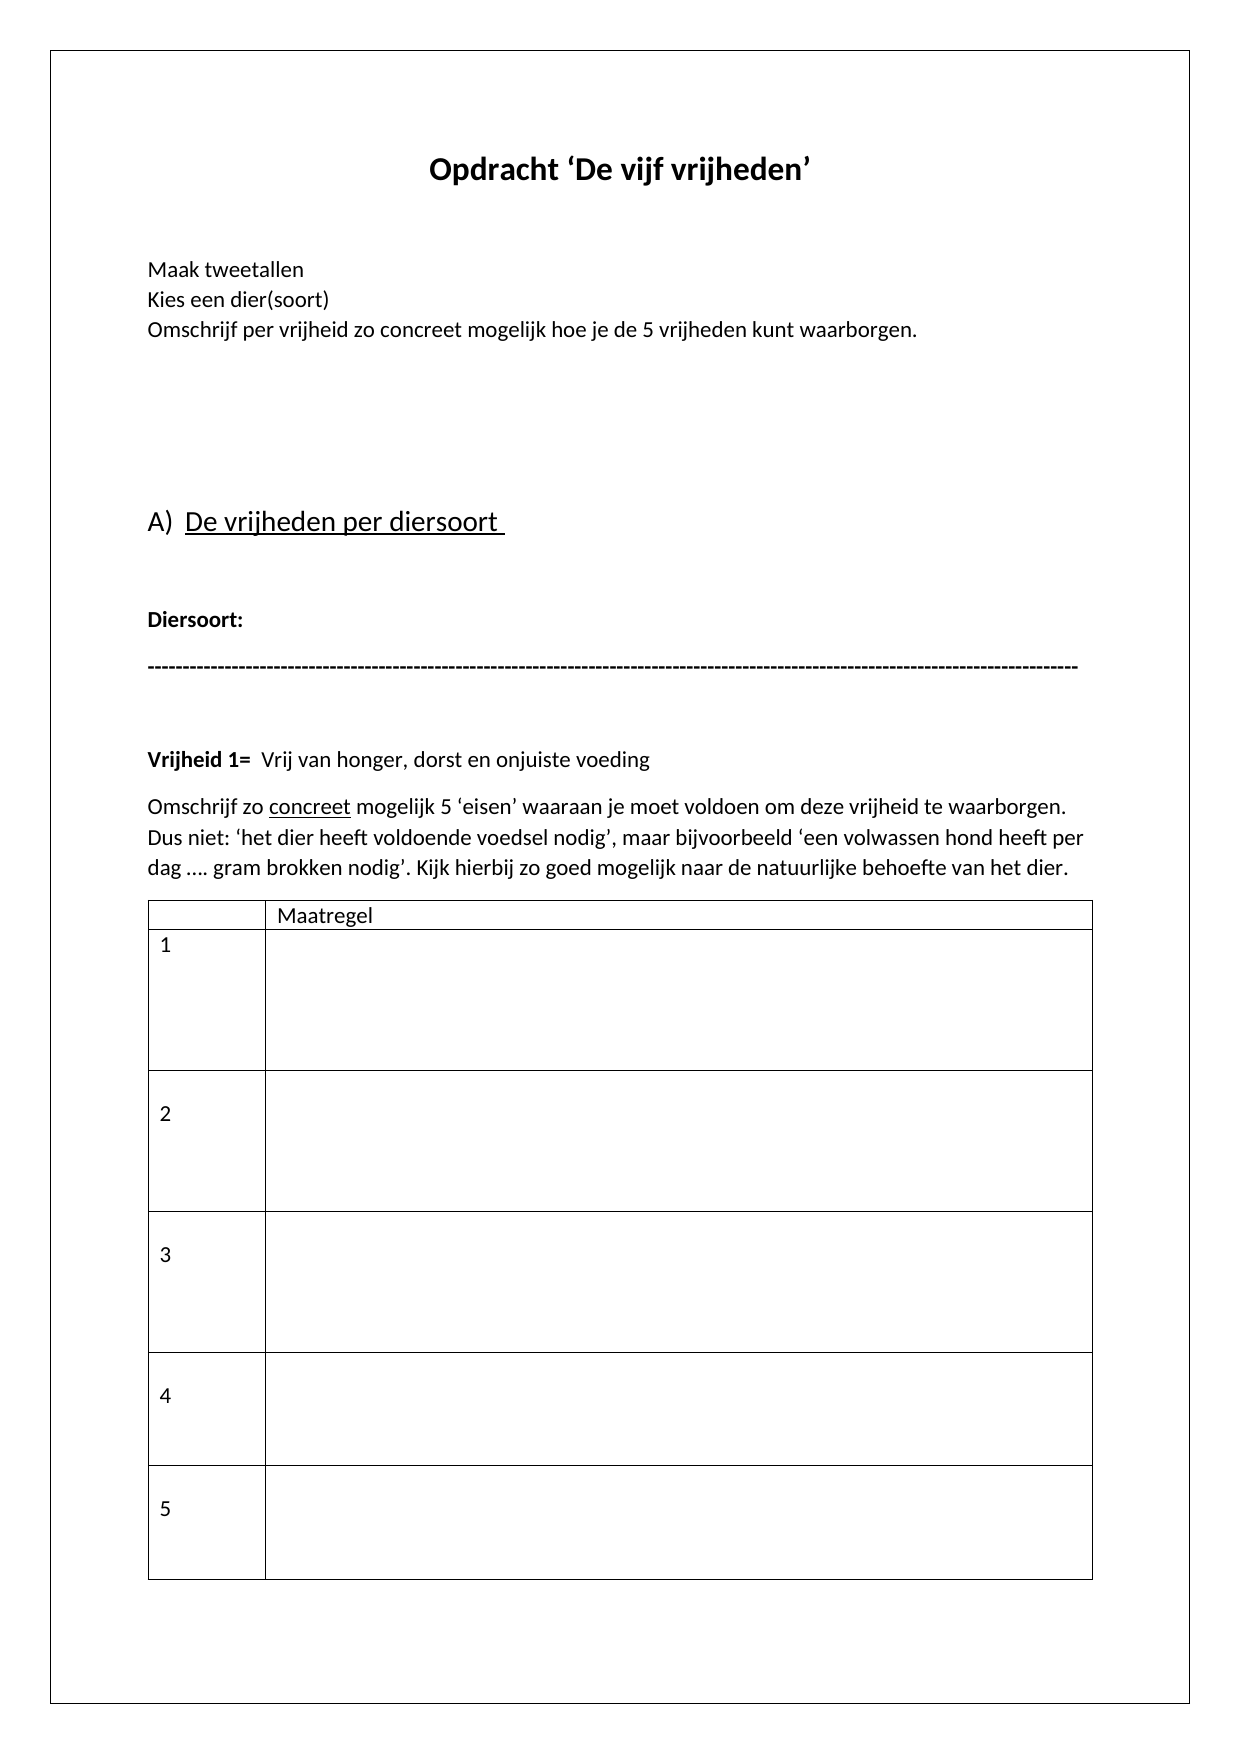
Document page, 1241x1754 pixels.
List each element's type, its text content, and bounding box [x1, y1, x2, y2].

text Vrijheid 1= Vrij van honger, dorst en onjuiste voeding [147, 746, 1093, 774]
text ------------------------------------------------------------------------------------------------------------------------------------- [147, 652, 1093, 680]
text Diersoort: [147, 605, 1093, 633]
table_cell 4 [149, 1353, 265, 1465]
text Maak tweetallen Kies een dier(soort) Omschrijf per vrijheid zo concreet mogelijk hoe je de 5 vrijheden kunt waarborgen. [147, 255, 1093, 343]
table_header Maatregel [266, 901, 1092, 929]
table_cell 5 [149, 1466, 265, 1578]
table_cell [266, 1353, 1092, 1465]
table_cell 2 [149, 1071, 265, 1211]
table_cell [266, 1071, 1092, 1211]
table_cell [266, 930, 1092, 1070]
table_cell [266, 1466, 1092, 1578]
table_cell [266, 1212, 1092, 1352]
text Omschrijf zo concreet mogelijk 5 ‘eisen’ waaraan je moet voldoen om deze vrijheid te waarborgen. Dus niet: ‘het dier heeft voldoende voedsel nodig’, maar bijvoorbeeld ‘een volwassen hond heeft per dag …. gram brokken nodig’. Kijk hierbij zo goed mogelijk naar de natuurlijke behoefte van het dier. [147, 792, 1093, 881]
table_cell 3 [149, 1212, 265, 1352]
text Opdracht ‘De vijf vrijheden’ [147, 148, 1093, 188]
table_header [149, 901, 265, 929]
table_cell 1 [149, 930, 265, 1070]
list De vrijheden per diersoort [147, 503, 1093, 539]
